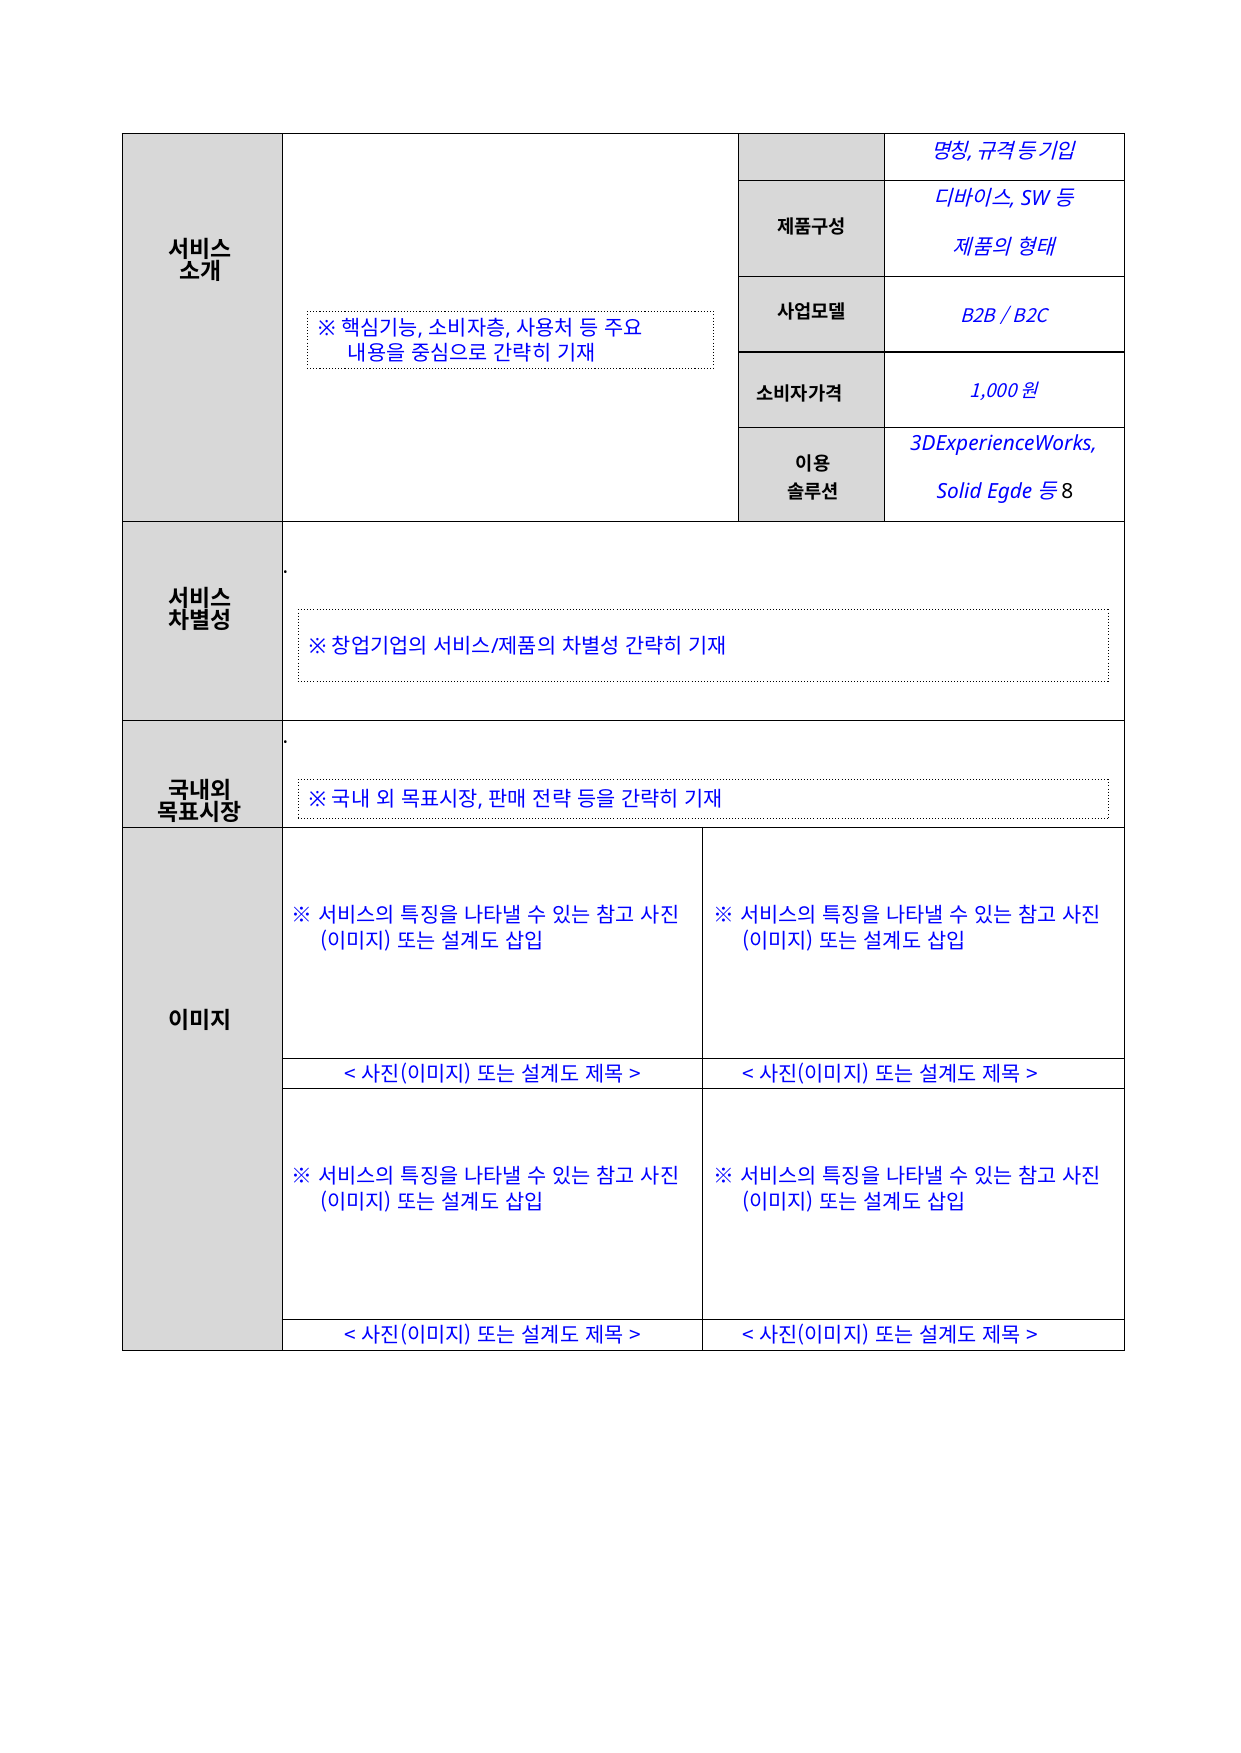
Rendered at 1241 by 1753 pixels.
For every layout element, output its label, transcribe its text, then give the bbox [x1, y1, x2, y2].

table_cell 1,000원 [885, 353, 1124, 427]
table_cell 제품구성 [739, 181, 884, 276]
table_cell 국내외 목표시장 [123, 721, 282, 827]
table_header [885, 134, 1124, 180]
table_cell 이용 솔루션 [739, 428, 884, 521]
table_cell ※ 서비스의 특징을 나타낼 수 있는 참고 사진(이미지) 또는 설계도 삽입 [703, 828, 1124, 1057]
table_header · [283, 134, 738, 521]
table_cell B2B / B2C [885, 277, 1124, 351]
table_cell 서비스 차별성 [123, 522, 282, 720]
table_header 서비스 소개 [123, 134, 282, 521]
table_cell 디바이스, SW 등 제품의 형태 [885, 181, 1124, 276]
table_cell 이미지 [123, 828, 282, 1350]
table_cell < 사진(이미지) 또는 설계도 제목 > [703, 1059, 1124, 1088]
table_cell 3DExperienceWorks, Solid Egde 등8 [885, 428, 1124, 521]
table_cell · [283, 522, 1124, 720]
table_header 제품·서비스명 [739, 134, 884, 180]
table_cell 소비자가격 [739, 353, 884, 427]
table_cell < 사진(이미지) 또는 설계도 제목 > [283, 1320, 702, 1350]
table_cell ※ 서비스의 특징을 나타낼 수 있는 참고 사진(이미지) 또는 설계도 삽입 [703, 1089, 1124, 1319]
table_cell ※ 서비스의 특징을 나타낼 수 있는 참고 사진(이미지) 또는 설계도 삽입 [283, 1089, 702, 1319]
table_cell · [283, 721, 1124, 827]
table_cell 사업모델 [739, 277, 884, 351]
table_cell < 사진(이미지) 또는 설계도 제목 > [703, 1320, 1124, 1350]
table_cell ※ 서비스의 특징을 나타낼 수 있는 참고 사진(이미지) 또는 설계도 삽입 [283, 828, 702, 1057]
table_cell < 사진(이미지) 또는 설계도 제목 > [283, 1059, 702, 1088]
